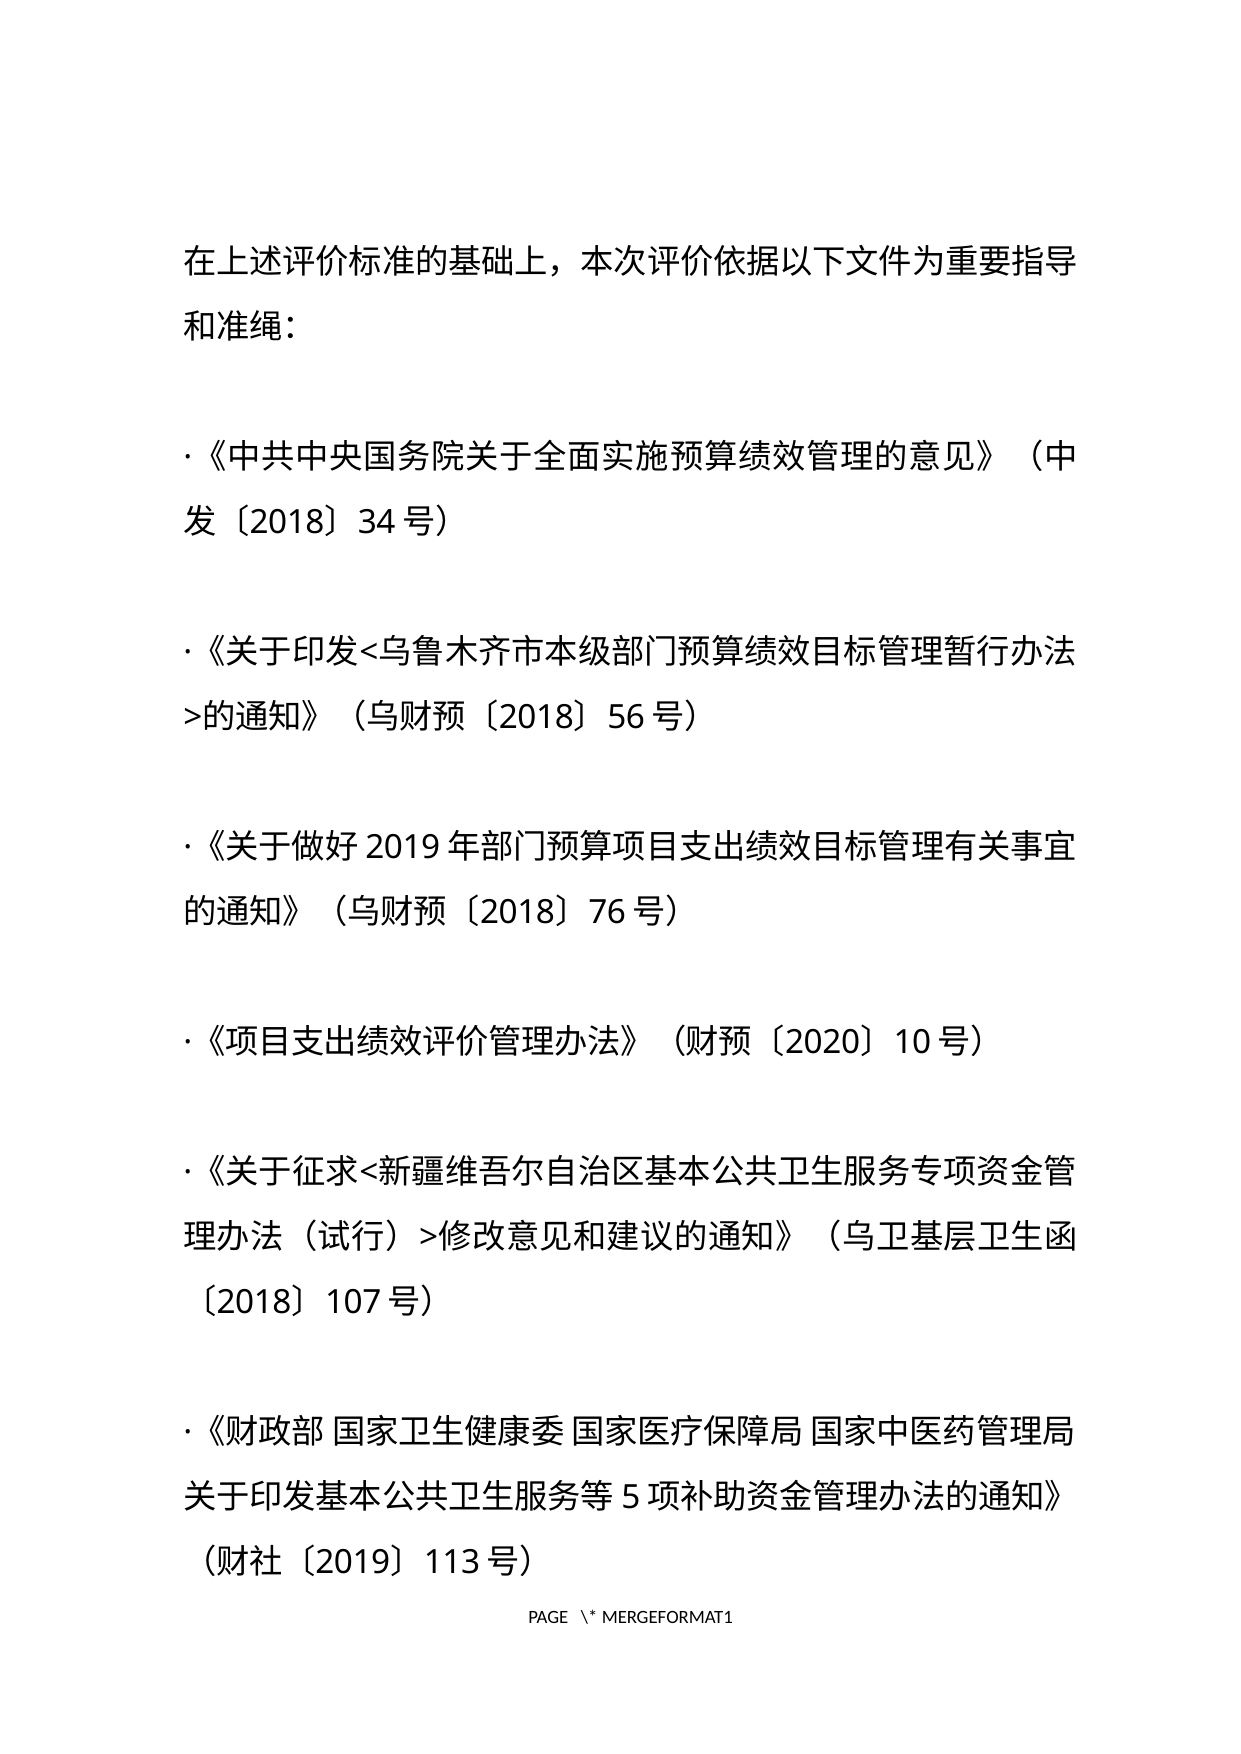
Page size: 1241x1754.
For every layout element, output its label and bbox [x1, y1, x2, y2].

text [183, 162, 1078, 1592]
